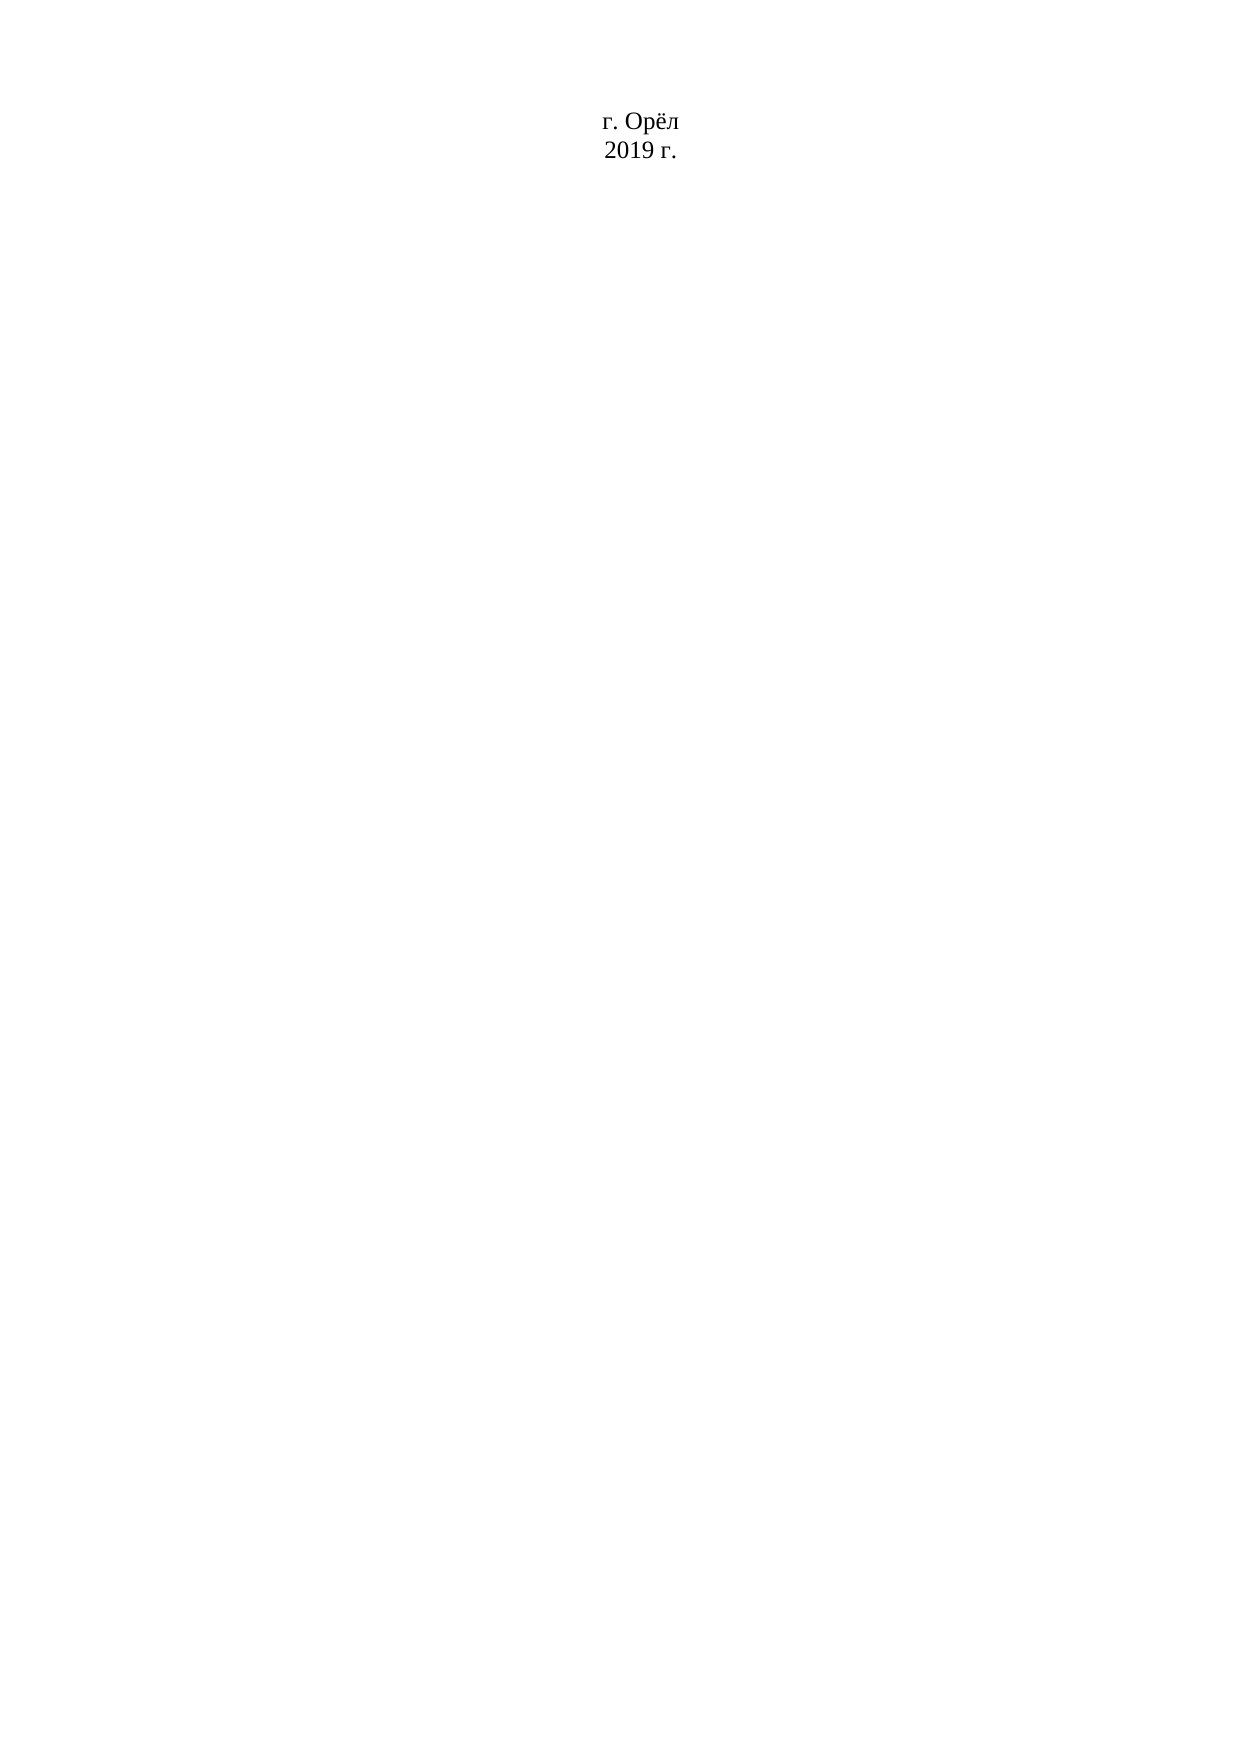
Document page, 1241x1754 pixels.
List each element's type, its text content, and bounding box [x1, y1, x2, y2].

text г. Орёл 2019 г. [129, 106, 1152, 163]
